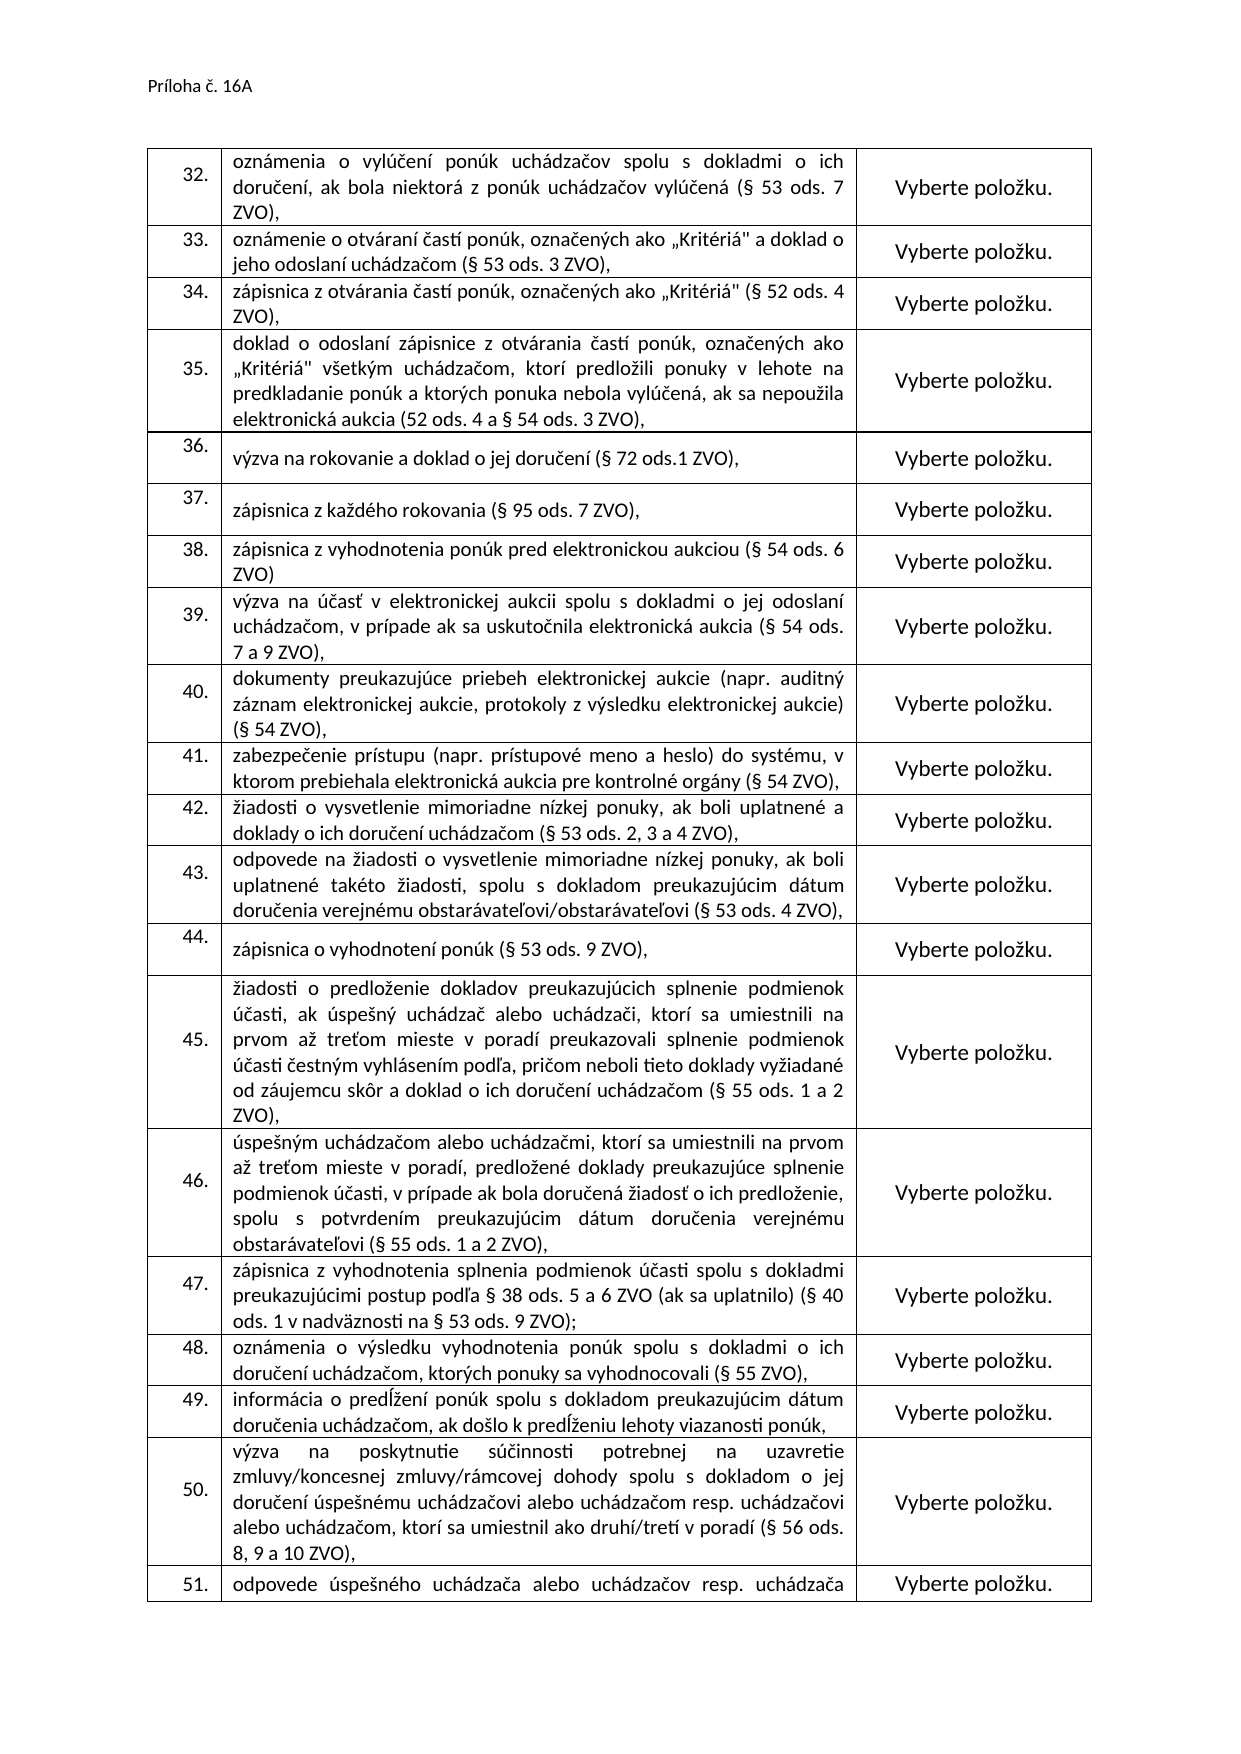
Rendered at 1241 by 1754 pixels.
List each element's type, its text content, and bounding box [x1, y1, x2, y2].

table_cell žiadosti o predloženie dokladov preukazujúcich splnenie podmienok účasti, ak úspešný uchádzač alebo uchádzači, ktorí sa umiestnili na prvom až treťom mieste v poradí preukazovali splnenie podmienok účasti čestným vyhlásením podľa, pričom neboli tieto doklady vyžiadané od záujemcu skôr a doklad o ich doručení uchádzačom (§ 55 ods. 1 a 2 ZVO), [222, 976, 856, 1128]
table_cell [148, 588, 221, 664]
table_cell oznámenia o výsledku vyhodnotenia ponúk spolu s dokladmi o ich doručení uchádzačom, ktorých ponuky sa vyhodnocovali (§ 55 ZVO), [222, 1335, 856, 1385]
table_cell [148, 278, 221, 329]
table_cell [148, 1566, 221, 1601]
table_cell [148, 1257, 221, 1333]
table_cell [148, 1386, 221, 1437]
table_cell dokumenty preukazujúce priebeh elektronickej aukcie (napr. auditný záznam elektronickej aukcie, protokoly z výsledku elektronickej aukcie) (§ 54 ZVO), [222, 665, 856, 742]
table_cell [148, 846, 221, 923]
table_cell [148, 976, 221, 1128]
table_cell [222, 1566, 856, 1601]
table_cell zabezpečenie prístupu (napr. prístupové meno a heslo) do systému, v ktorom prebiehala elektronická aukcia pre kontrolné orgány (§ 54 ZVO), [222, 743, 856, 793]
table_cell odpovede na žiadosti o vysvetlenie mimoriadne nízkej ponuky, ak boli uplatnené takéto žiadosti, spolu s dokladom preukazujúcim dátum doručenia verejnému obstarávateľovi/obstarávateľovi (§ 53 ods. 4 ZVO), [222, 846, 856, 923]
table_cell [148, 484, 221, 535]
table_cell [148, 1335, 221, 1385]
table_cell zápisnica z otvárania častí ponúk, označených ako „Kritériá" (§ 52 ods. 4 ZVO), [222, 278, 856, 329]
table_cell informácia o predĺžení ponúk spolu s dokladom preukazujúcim dátum doručenia uchádzačom, ak došlo k predĺženiu lehoty viazanosti ponúk, [222, 1386, 856, 1437]
table_cell [148, 1438, 221, 1565]
table_cell oznámenia o vylúčení ponúk uchádzačov spolu s dokladmi o ich doručení, ak bola niektorá z ponúk uchádzačov vylúčená (§ 53 ods. 7 ZVO), [222, 149, 856, 225]
table_cell výzva na poskytnutie súčinnosti potrebnej na uzavretie zmluvy/koncesnej zmluvy/rámcovej dohody spolu s dokladom o jej doručení úspešnému uchádzačovi alebo uchádzačom resp. uchádzačovi alebo uchádzačom, ktorí sa umiestnil ako druhí/tretí v poradí (§ 56 ods. 8, 9 a 10 ZVO), [222, 1438, 856, 1565]
table_cell žiadosti o vysvetlenie mimoriadne nízkej ponuky, ak boli uplatnené a doklady o ich doručení uchádzačom (§ 53 ods. 2, 3 a 4 ZVO), [222, 795, 856, 845]
table_cell úspešným uchádzačom alebo uchádzačmi, ktorí sa umiestnili na prvom až treťom mieste v poradí, predložené doklady preukazujúce splnenie podmienok účasti, v prípade ak bola doručená žiadosť o ich predloženie, spolu s potvrdením preukazujúcim dátum doručenia verejnému obstarávateľovi (§ 55 ods. 1 a 2 ZVO), [222, 1129, 856, 1256]
table_cell [148, 1129, 221, 1256]
table_cell zápisnica o vyhodnotení ponúk (§ 53 ods. 9 ZVO), [222, 924, 856, 974]
table_cell [148, 536, 221, 587]
table_cell výzva na účasť v elektronickej aukcii spolu s dokladmi o jej odoslaní uchádzačom, v prípade ak sa uskutočnila elektronická aukcia (§ 54 ods. 7 a 9 ZVO), [222, 588, 856, 664]
table_cell [148, 743, 221, 793]
table_cell [148, 433, 221, 483]
table_cell [148, 226, 221, 277]
table_cell zápisnica z vyhodnotenia ponúk pred elektronickou aukciou (§ 54 ods. 6 ZVO) [222, 536, 856, 587]
table_cell výzva na rokovanie a doklad o jej doručení (§ 72 ods.1 ZVO), [222, 433, 856, 483]
table_cell [148, 330, 221, 431]
table_cell zápisnica z vyhodnotenia splnenia podmienok účasti spolu s dokladmi preukazujúcimi postup podľa § 38 ods. 5 a 6 ZVO (ak sa uplatnilo) (§ 40 ods. 1 v nadväznosti na § 53 ods. 9 ZVO); [222, 1257, 856, 1333]
table_cell [148, 924, 221, 974]
table_cell zápisnica z každého rokovania (§ 95 ods. 7 ZVO), [222, 484, 856, 535]
table_cell [148, 665, 221, 742]
table_cell [148, 795, 221, 845]
table_cell [148, 149, 221, 225]
table_cell oznámenie o otváraní častí ponúk, označených ako „Kritériá" a doklad o jeho odoslaní uchádzačom (§ 53 ods. 3 ZVO), [222, 226, 856, 277]
table_cell doklad o odoslaní zápisnice z otvárania častí ponúk, označených ako „Kritériá" všetkým uchádzačom, ktorí predložili ponuky v lehote na predkladanie ponúk a ktorých ponuka nebola vylúčená, ak sa nepoužila elektronická aukcia (52 ods. 4 a § 54 ods. 3 ZVO), [222, 330, 856, 431]
